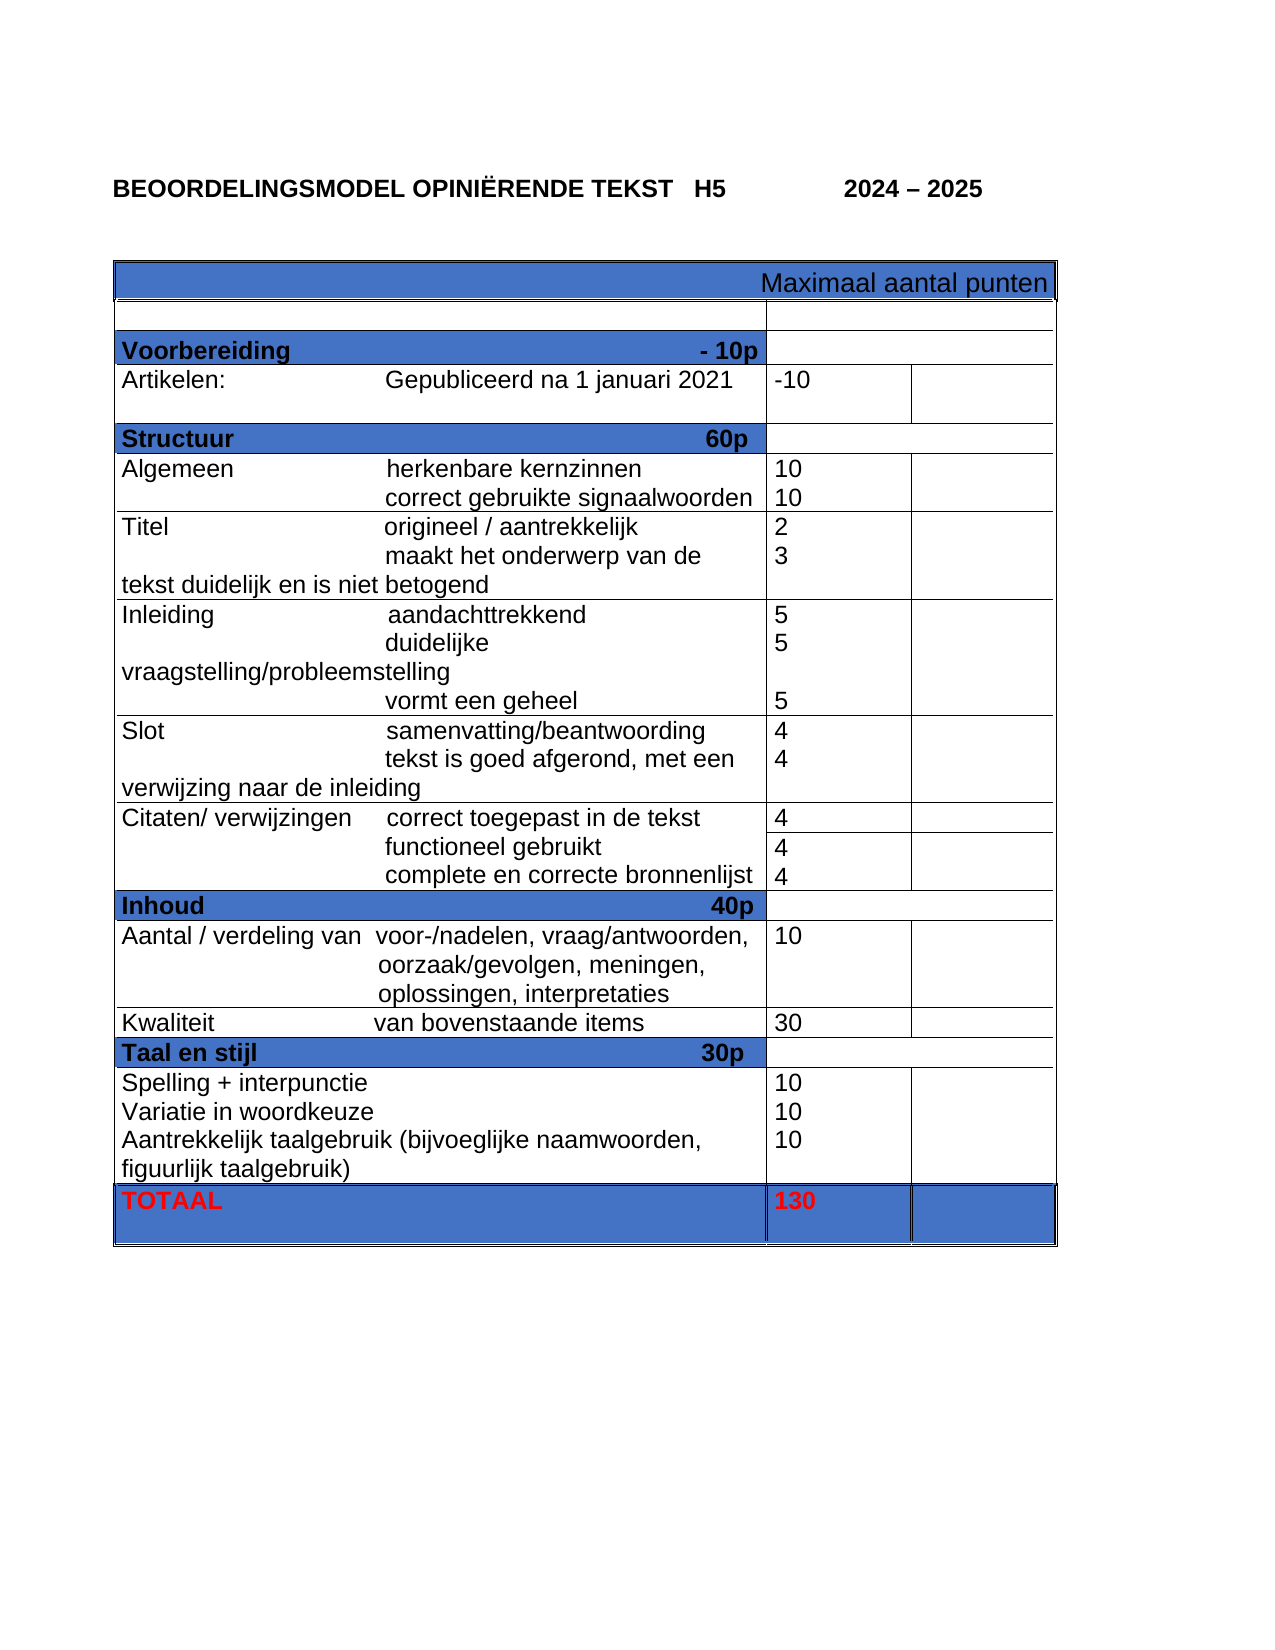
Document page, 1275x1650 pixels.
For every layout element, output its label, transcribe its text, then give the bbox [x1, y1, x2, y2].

table_cell -10 [767, 365, 911, 423]
table_cell Structuur 60p [115, 423, 766, 453]
table_cell Citaten/ verwijzingen correct toegepast in de tekst functioneel gebruikt complete en correcte bronnenlijst [115, 802, 766, 890]
table_cell [912, 364, 1056, 423]
table_cell 5 5 5 [767, 600, 911, 714]
table_cell [767, 890, 1056, 920]
table_cell [912, 715, 1056, 802]
table_cell [115, 299, 766, 330]
table_header Maximaal aantal punten [116, 263, 1054, 298]
table_cell 10 10 [767, 454, 911, 511]
table_cell 2 3 [767, 512, 911, 598]
table_cell Aantal / verdeling van voor-/nadelen, vraag/antwoorden, oorzaak/gevolgen, meningen, oplossingen, interpretaties [115, 920, 766, 1007]
table_cell [912, 920, 1056, 1007]
table_cell Inhoud 40p [115, 890, 766, 920]
table_cell Titel origineel / aantrekkelijk maakt het onderwerp van de tekst duidelijk en is niet betogend [115, 511, 766, 598]
table_cell Slot samenvatting/beantwoording tekst is goed afgerond, met een verwijzing naar de inleiding [115, 715, 766, 802]
text BEOORDELINGSMODEL OPINIËRENDE TEKST H5 2024 – 2025 [112, 174, 1162, 202]
table_cell [912, 1007, 1056, 1037]
table_cell [912, 453, 1056, 511]
table_cell [767, 299, 1056, 330]
table_cell [912, 1067, 1056, 1183]
table_cell [767, 1037, 1056, 1067]
table_cell 10 10 10 [767, 1068, 911, 1183]
table_cell 130 [767, 1186, 911, 1243]
table_cell 4 4 [767, 716, 911, 802]
table_cell 30 [767, 1008, 911, 1037]
table_cell Artikelen: Gepubliceerd na 1 januari 2021 [115, 364, 766, 423]
table_cell Inleiding aandachttrekkend duidelijke vraagstelling/probleemstelling vormt een geheel [115, 599, 766, 714]
table_cell [912, 511, 1056, 598]
table_cell 4 [767, 803, 911, 832]
table_cell [911, 1183, 1056, 1243]
table_cell Spelling + interpunctie Variatie in woordkeuze Aantrekkelijk taalgebruik (bijvoeglijke naamwoorden, figuurlijk taalgebruik) [115, 1067, 766, 1183]
table_cell [912, 802, 1056, 832]
table_cell [767, 330, 1056, 364]
table_cell Algemeen herkenbare kernzinnen correct gebruikte signaalwoorden [115, 453, 766, 511]
table_cell [912, 599, 1056, 714]
table_cell [912, 832, 1056, 890]
table_cell Taal en stijl 30p [115, 1037, 766, 1067]
table_cell TOTAAL [115, 1183, 767, 1243]
table_cell Kwaliteit van bovenstaande items [115, 1007, 766, 1037]
table_cell 4 4 [767, 833, 911, 890]
table_cell Voorbereiding - 10p [115, 330, 766, 364]
table_cell [767, 423, 1056, 453]
table_cell 10 [767, 921, 911, 1007]
